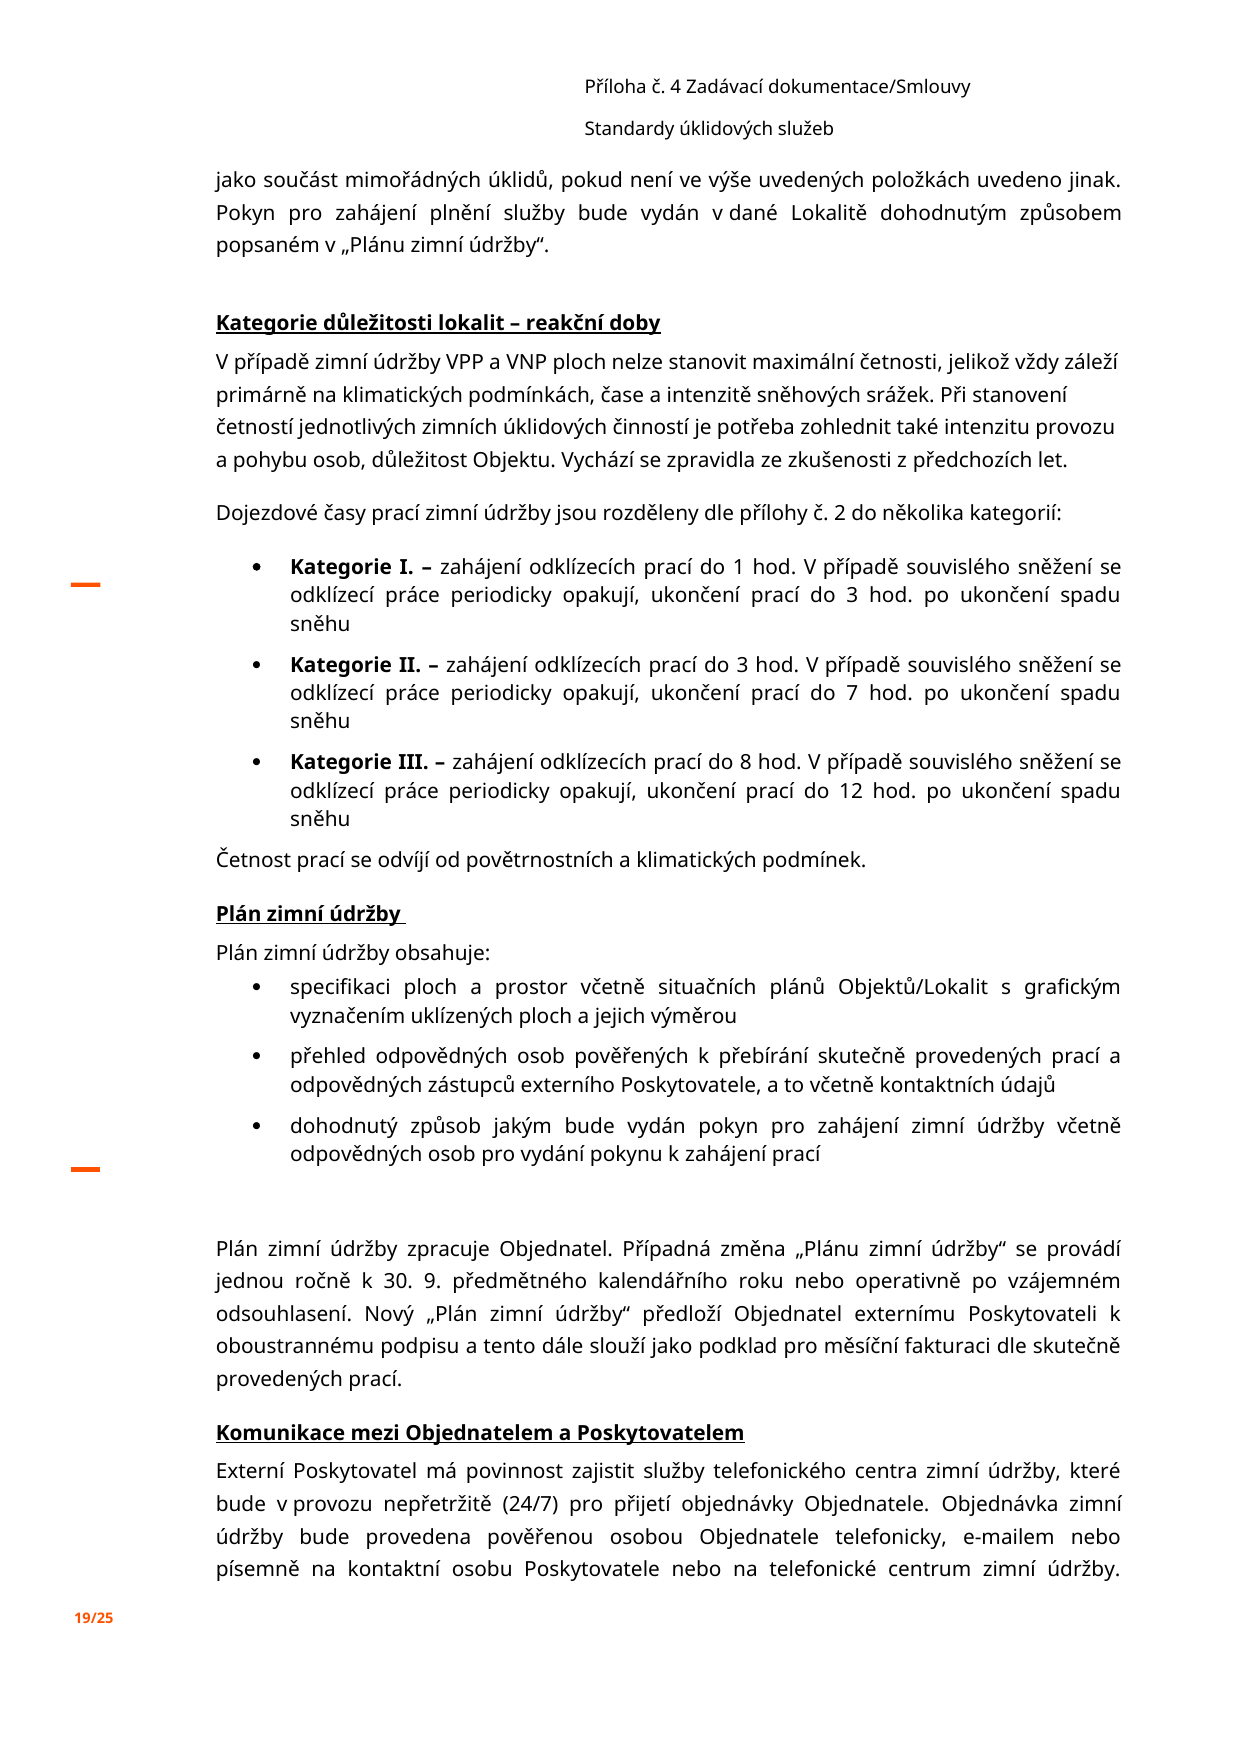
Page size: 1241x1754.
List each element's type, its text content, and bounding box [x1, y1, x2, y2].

list specifikaci ploch a prostor včetně situačních plánů Objektů/Lokalit s grafickým vyznačením uklízených ploch a jejich výměrou [253, 972, 1122, 1029]
text Komunikace mezi Objednatelem a Poskytovatelem [216, 1418, 1122, 1446]
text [216, 1457, 1122, 1583]
text Plán zimní údržby zpracuje Objednatel. Případná změna „Plánu zimní údržby“ se provádí jednou ročně k 30. 9. předmětného kalendářního roku nebo operativně po vzájemném odsouhlasení. Nový „Plán zimní údržby“ předloží Objednatel externímu Poskytovateli k oboustrannému podpisu a tento dále slouží jako podklad pro měsíční fakturaci dle skutečně provedených prací. [216, 1234, 1122, 1393]
list Kategorie III. – zahájení odklízecích prací do 8 hod. V případě souvislého sněžení se odklízecí práce periodicky opakují, ukončení prací do 12 hod. po ukončení spadu sněhu [253, 747, 1122, 833]
list přehled odpovědných osob pověřených k přebírání skutečně provedených prací a odpovědných zástupců externího Poskytovatele, a to včetně kontaktních údajů [253, 1042, 1122, 1098]
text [216, 165, 1122, 259]
list dohodnutý způsob jakým bude vydán pokyn pro zahájení zimní údržby včetně odpovědných osob pro vydání pokynu k zahájení prací [253, 1111, 1122, 1168]
text Dojezdové časy prací zimní údržby jsou rozděleny dle přílohy č. 2 do několika kategorií: [216, 498, 1122, 527]
text V případě zimní údržby VPP a VNP ploch nelze stanovit maximální četnosti, jelikož vždy záleží primárně na klimatických podmínkách, čase a intenzitě sněhových srážek. Při stanovení četností jednotlivých zimních úklidových činností je potřeba zohlednit také intenzitu provozu a pohybu osob, důležitost Objektu. Vychází se zpravidla ze zkušenosti z předchozích let. [216, 347, 1122, 473]
list Kategorie I. – zahájení odklízecích prací do 1 hod. V případě souvislého sněžení se odklízecí práce periodicky opakují, ukončení prací do 3 hod. po ukončení spadu sněhu [253, 552, 1122, 637]
text Kategorie důležitosti lokalit – reakční doby [216, 308, 1122, 337]
text Plán zimní údržby [216, 899, 1122, 927]
text Plán zimní údržby obsahuje: [216, 938, 1122, 966]
text Četnost prací se odvíjí od povětrnostních a klimatických podmínek. [216, 845, 1122, 874]
list Kategorie II. – zahájení odklízecích prací do 3 hod. V případě souvislého sněžení se odklízecí práce periodicky opakují, ukončení prací do 7 hod. po ukončení spadu sněhu [253, 650, 1122, 735]
